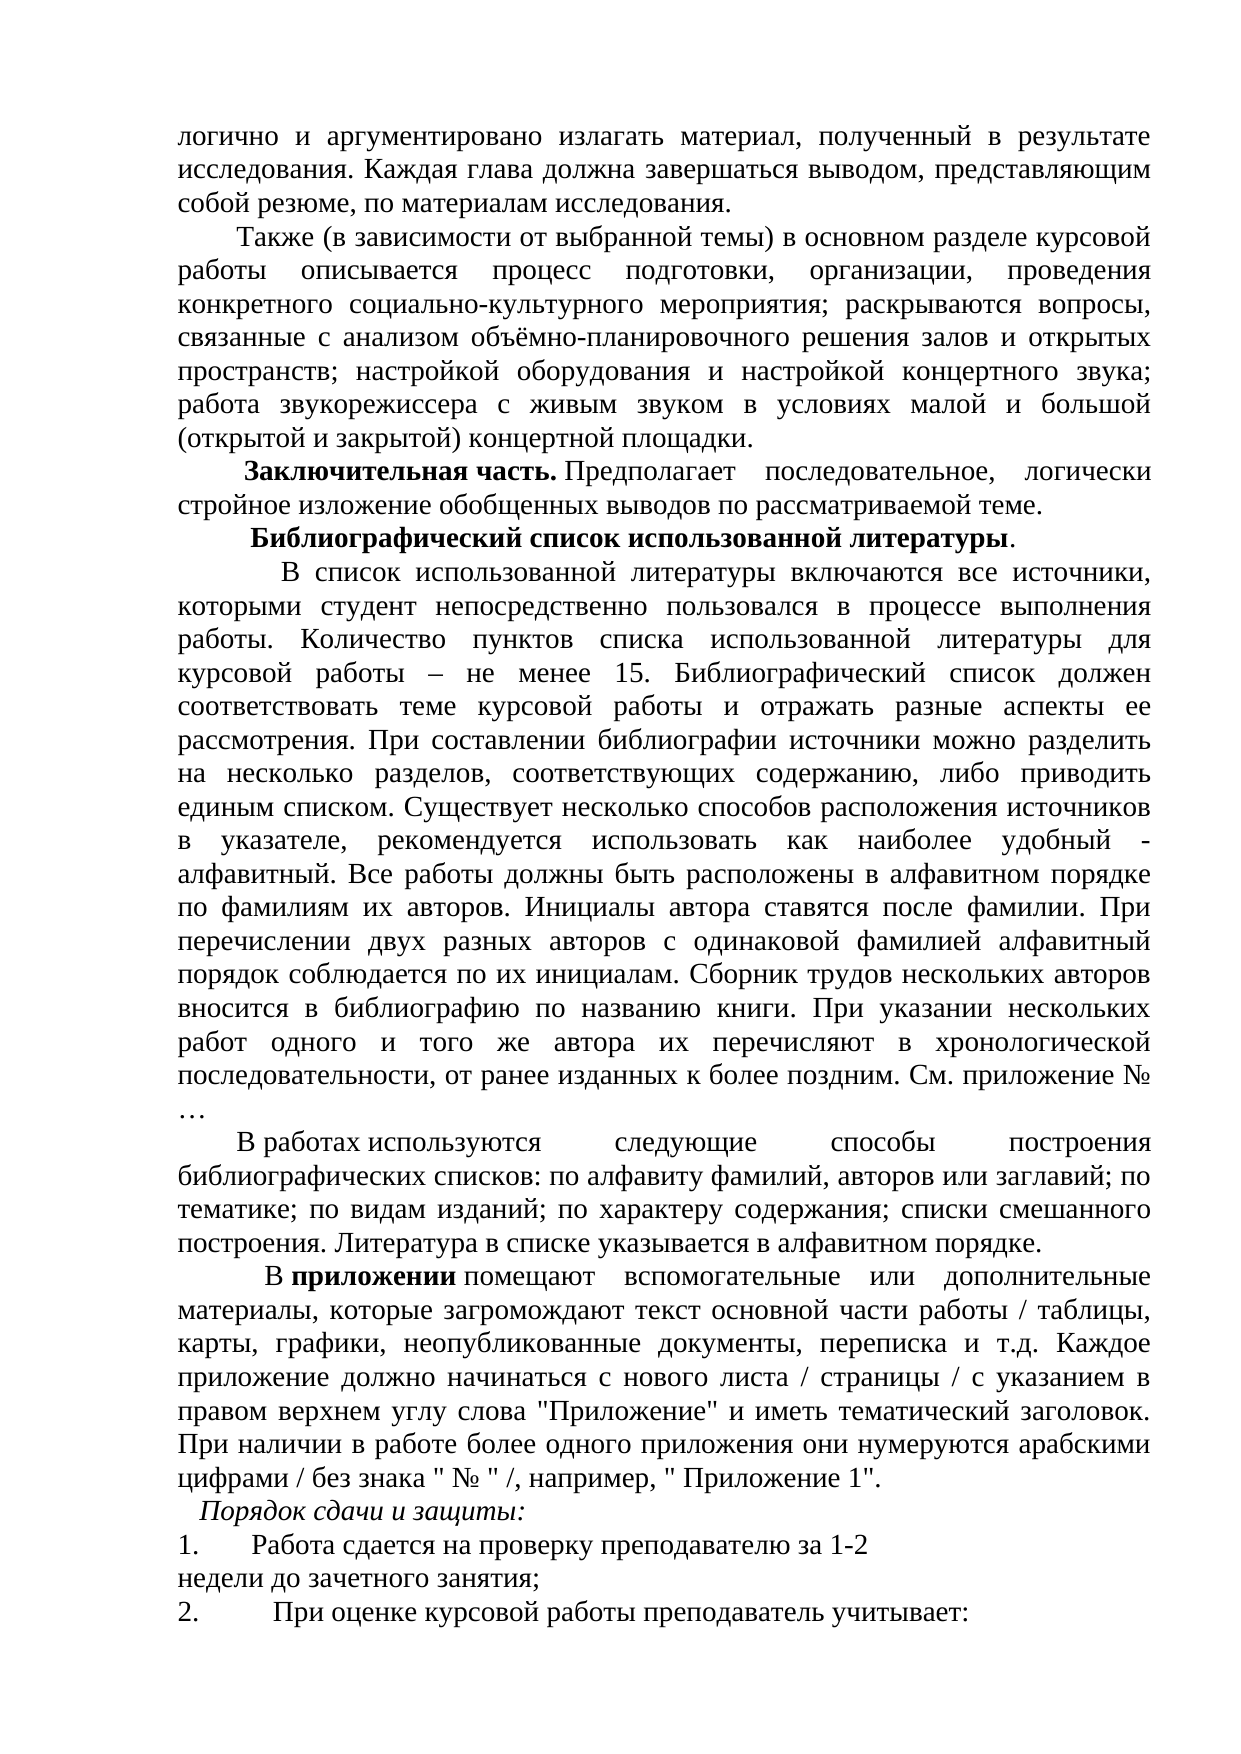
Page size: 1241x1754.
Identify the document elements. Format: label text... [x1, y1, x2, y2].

text В список использованной литературы включаются все источники, которыми студент непосредственно пользовался в процессе выполнения работы. Количество пунктов списка использованной литературы для курсовой работы – не менее 15. Библиографический список должен соответствовать теме курсовой работы и отражать разные аспекты ее рассмотрения. При составлении библиографии источники можно разделить на несколько разделов, соответствующих содержанию, либо приводить единым списком. Существует несколько способов расположения источников в указателе, рекомендуется использовать как наиболее удобный - алфавитный. Все работы должны быть расположены в алфавитном порядке по фамилиям их авторов. Инициалы автора ставятся после фамилии. При перечислении двух разных авторов с одинаковой фамилией алфавитный порядок соблюдается по их инициалам. Сборник трудов нескольких авторов вносится в библиографию по названию книги. При указании нескольких работ одного и того же автора их перечисляют в хронологической последовательности, от ранее изданных к более поздним. См. приложение №… [177, 554, 1152, 1124]
text В работах используются следующие способы построения библиографических списков: по алфавиту фамилий, авторов или заглавий; по тематике; по видам изданий; по характеру содержания; списки смешанного построения. Литература в списке указывается в алфавитном порядке. [177, 1124, 1152, 1258]
text Заключительная часть. Предполагает последовательное, логически стройное изложение обобщенных выводов по рассматриваемой теме. [177, 453, 1152, 521]
list При оценке курсовой работы преподаватель учитывает: [177, 1594, 1152, 1627]
text Также (в зависимости от выбранной темы) в основном разделе курсовой работы описывается процесс подготовки, организации, проведения конкретного социально-культурного мероприятия; раскрываются вопросы, связанные с анализом объёмно-планировочного решения залов и открытых пространств; настройкой оборудования и настройкой концертного звука; работа звукорежиссера с живым звуком в условиях малой и большой (открытой и закрытой) концертной площадки. [177, 219, 1152, 453]
text Порядок сдачи и защиты: [177, 1493, 1152, 1527]
list Работа сдается на проверку преподавателю за 1-2 недели до зачетного занятия; [177, 1527, 1152, 1594]
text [177, 118, 1152, 219]
text В приложении помещают вспомогательные или дополнительные материалы, которые загромождают текст основной части работы / таблицы, карты, графики, неопубликованные документы, переписка и т.д. Каждое приложение должно начинаться с нового листа / страницы / с указанием в правом верхнем углу слова "Приложение" и иметь тематический заголовок. При наличии в работе более одного приложения они нумеруются арабскими цифрами / без знака " № " /, например, " Приложение 1". [177, 1258, 1152, 1493]
text Библиографический список использованной литературы. [177, 521, 1152, 554]
